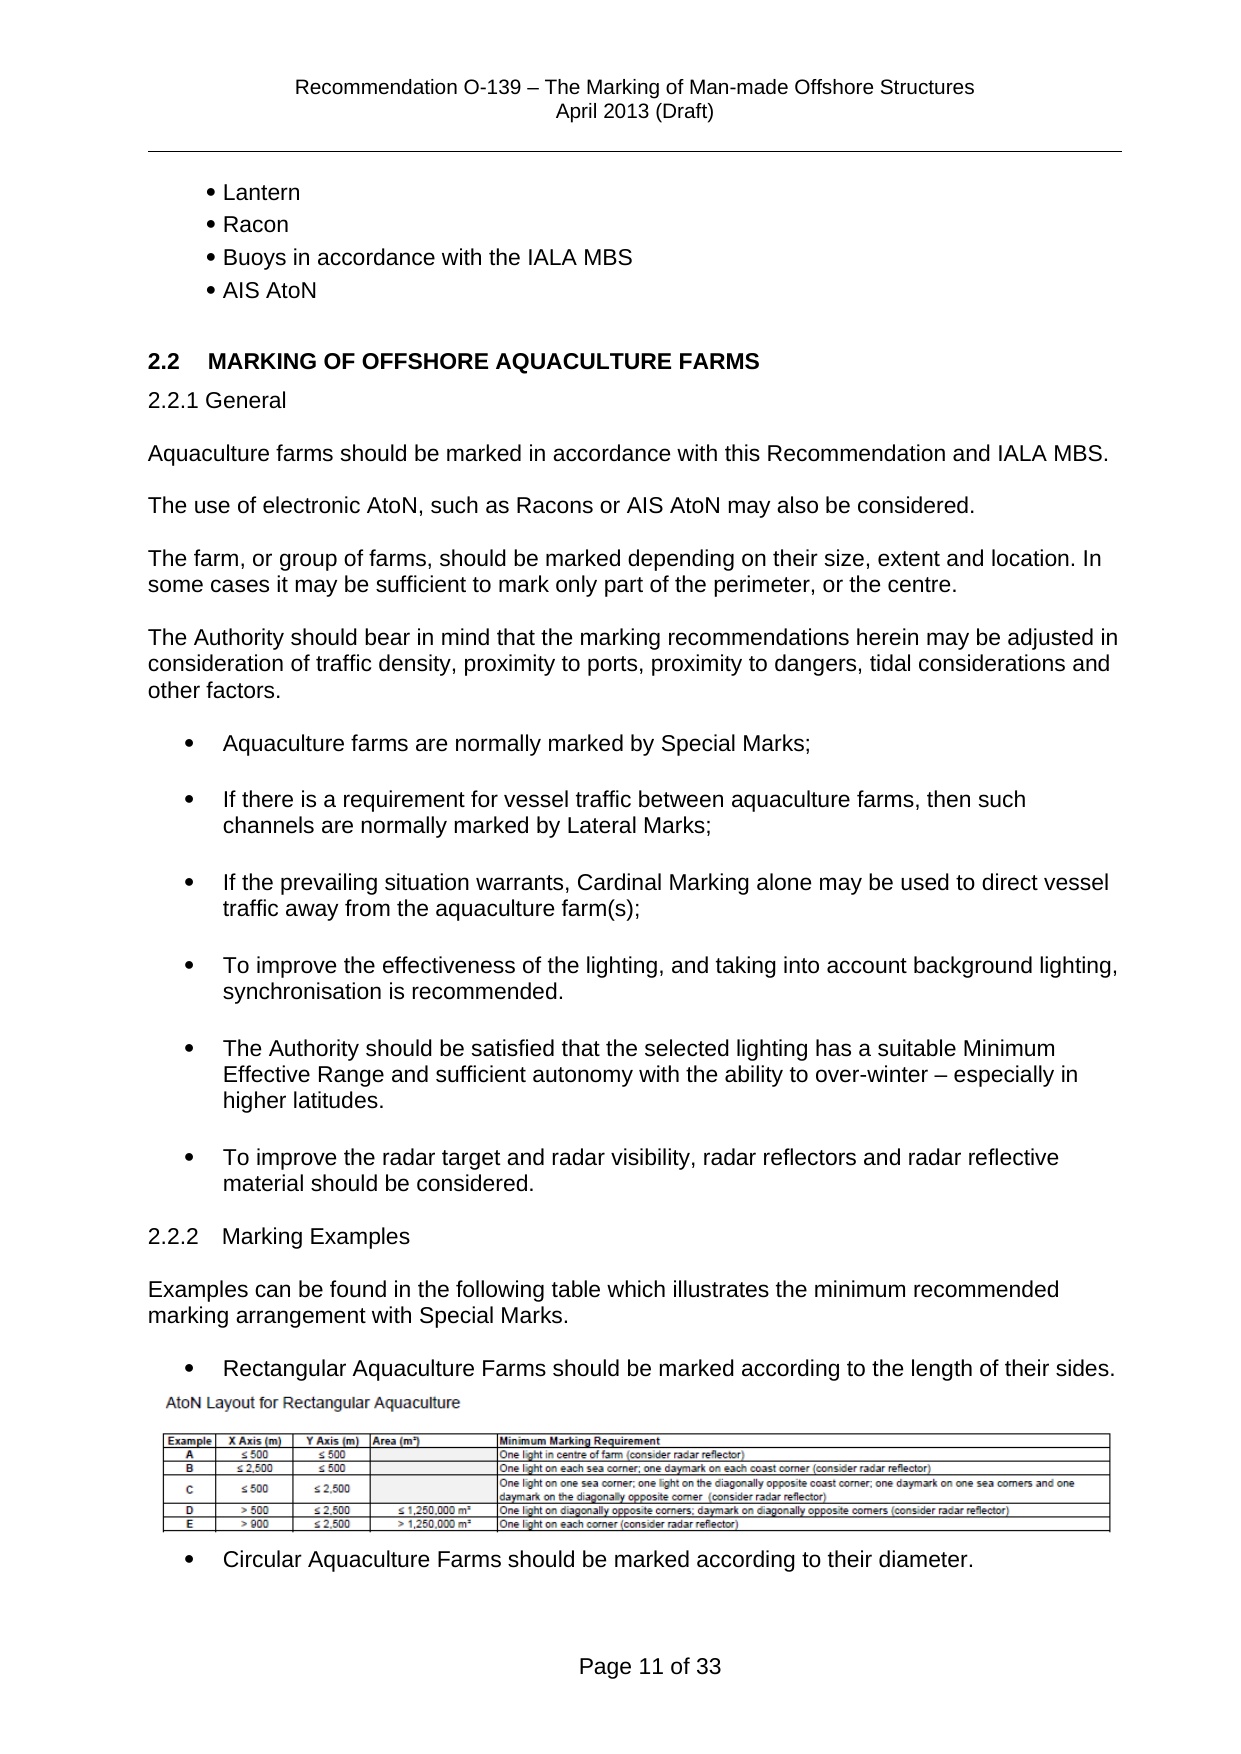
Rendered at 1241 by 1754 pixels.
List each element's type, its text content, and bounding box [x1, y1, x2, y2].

text 2.2.1 General [148, 387, 1122, 413]
list If there is a requirement for vessel traffic between aquaculture farms, then such channels are normally marked by Lateral Marks; [185, 786, 1122, 839]
list To improve the effectiveness of the lighting, and taking into account background lighting, synchronisation is recommended. [185, 952, 1122, 1004]
text The Authority should bear in mind that the marking recommendations herein may be adjusted in consideration of traffic density, proximity to ports, proximity to dangers, tidal considerations and other factors. [148, 624, 1122, 703]
text AIS AtoN [207, 277, 1122, 303]
list Aquaculture farms are normally marked by Special Marks; [185, 729, 1122, 756]
text 2.2.2 Marking Examples [148, 1223, 1122, 1249]
list To improve the radar target and radar visibility, radar reflectors and radar reflective material should be considered. [185, 1144, 1122, 1197]
text Examples can be found in the following table which illustrates the minimum recommended marking arrangement with Special Marks. [148, 1276, 1122, 1328]
text Buoys in accordance with the IALA MBS [207, 244, 1122, 270]
text Racon [207, 211, 1122, 238]
text The use of electronic AtoN, such as Racons or AIS AtoN may also be considered. [148, 492, 1122, 519]
list Circular Aquaculture Farms should be marked according to their diameter. [185, 1546, 1122, 1572]
text Lantern [207, 179, 1122, 205]
picture [147, 1381, 1123, 1546]
text The farm, or group of farms, should be marked depending on their size, extent and location. In some cases it may be sufficient to mark only part of the perimeter, or the centre. [148, 545, 1122, 598]
list If the prevailing situation warrants, Cardinal Marking alone may be used to direct vessel traffic away from the aquaculture farm(s); [185, 869, 1122, 922]
text Aquaculture farms should be marked in accordance with this Recommendation and IALA MBS. [148, 439, 1122, 466]
list Rectangular Aquaculture Farms should be marked according to the length of their sides. [185, 1355, 1122, 1381]
list The Authority should be satisfied that the selected lighting has a suitable Minimum Effective Range and sufficient autonomy with the ability to over-winter – especially in higher latitudes. [185, 1035, 1122, 1114]
subtitle MARKING OF OFFSHORE AQUACULTURE FARMS [148, 348, 1122, 374]
